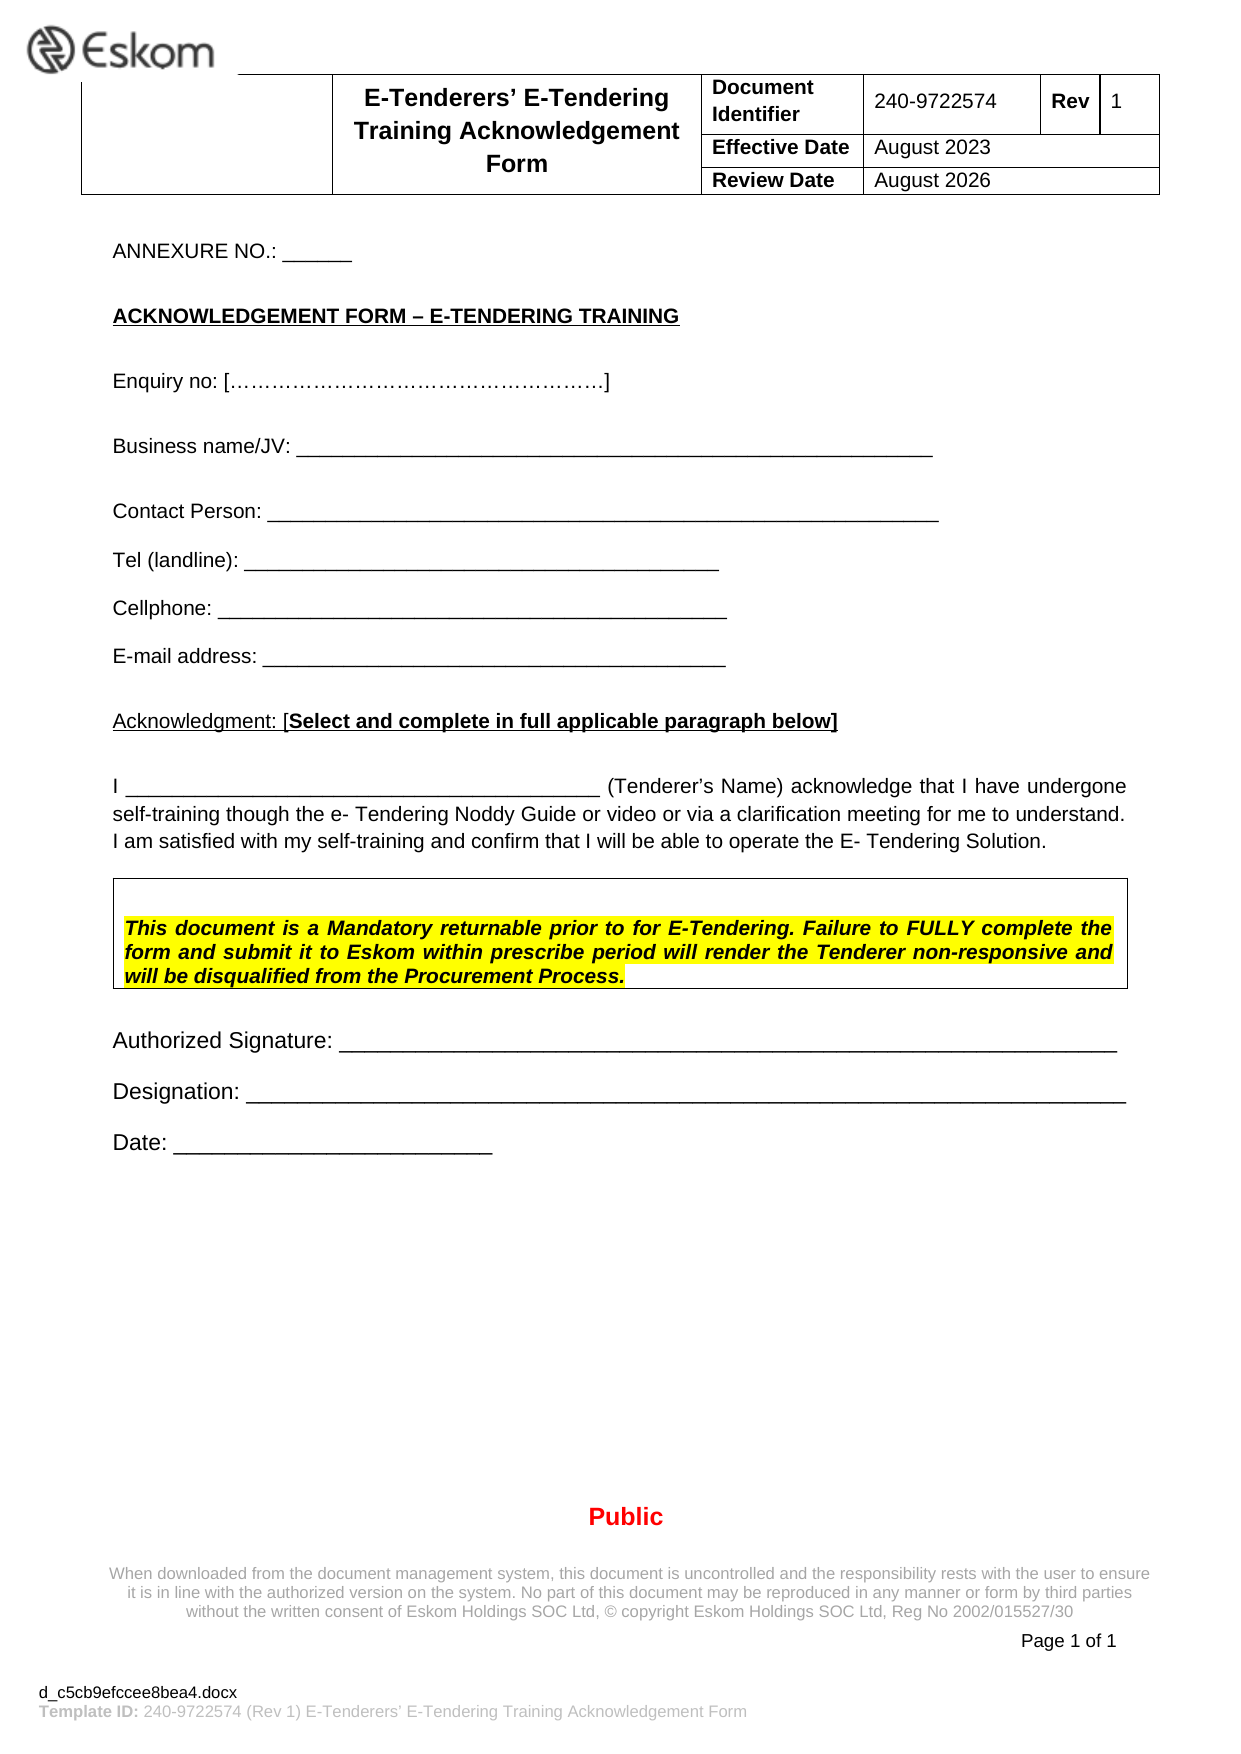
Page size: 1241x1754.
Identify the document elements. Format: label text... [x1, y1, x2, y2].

text Designation: _____________________________________________________________________ [112, 1078, 1128, 1104]
text Enquiry no: [………………………………………………] [112, 369, 1128, 393]
text Acknowledgment: [Select and complete in full applicable paragraph below] [112, 709, 1128, 733]
text Tel (landline): _________________________________________ [112, 548, 1128, 572]
table_header This document is a Mandatory returnable prior to for E-Tendering. Failure to FULLY complete the form and submit it to Eskom within prescribe period will render the Tenderer non-responsive and will be disqualified from the Procurement Process. [114, 879, 1127, 988]
text ANNEXURE NO.: ______ [112, 239, 1128, 263]
text I _________________________________________ (Tenderer’s Name) acknowledge that I have undergone self-training though the e- Tendering Noddy Guide or video or via a clarification meeting for me to understand. I am satisfied with my self-training and confirm that I will be able to operate the E- Tendering Solution. [112, 774, 1128, 853]
text Business name/JV: _______________________________________________________ [112, 434, 1128, 458]
text E-mail address: ________________________________________ [112, 644, 1128, 668]
text Date: _________________________ [112, 1129, 1128, 1155]
text Contact Person: __________________________________________________________ [112, 499, 1128, 523]
text ACKNOWLEDGEMENT FORM – E-TENDERING TRAINING [112, 304, 1128, 328]
text Authorized Signature: _____________________________________________________________ [112, 1027, 1128, 1053]
text Cellphone: ____________________________________________ [112, 596, 1128, 620]
